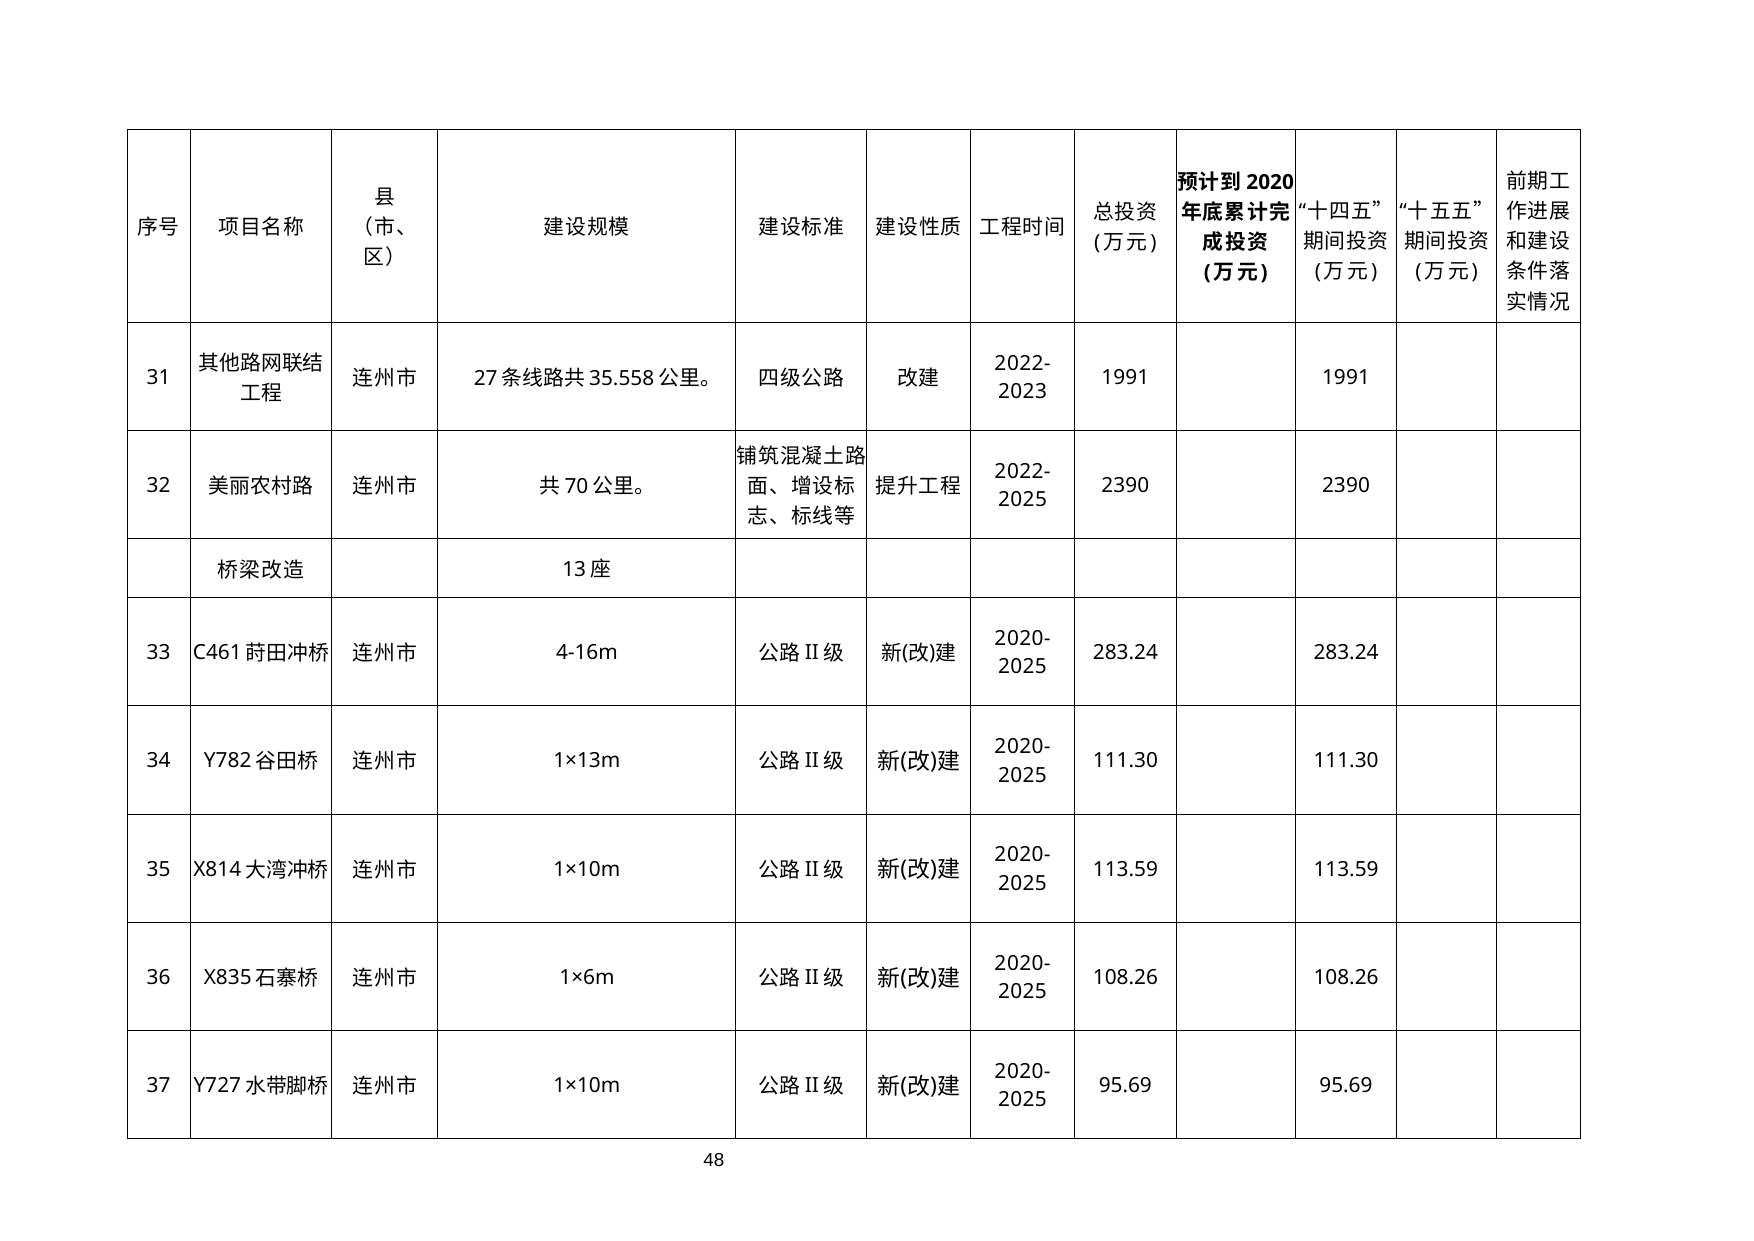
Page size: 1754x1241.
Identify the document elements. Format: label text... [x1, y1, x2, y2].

table_cell [1497, 431, 1580, 538]
table_cell [1177, 431, 1295, 538]
table_cell 1×10m [438, 815, 735, 922]
table_cell 连州市 [332, 815, 437, 922]
table_cell 111.30 [1296, 706, 1396, 814]
table_cell 新(改)建 [867, 706, 970, 814]
table_cell 35 [128, 815, 190, 922]
table_cell [1497, 598, 1580, 705]
table_header “十四五”期间投资 (万元) [1296, 130, 1396, 322]
table_cell [1397, 431, 1496, 538]
table_header 序号 [128, 130, 190, 322]
table_cell 1991 [1296, 323, 1396, 430]
table_cell 2022-2023 [971, 323, 1074, 430]
table_cell [332, 539, 437, 597]
table_cell [1177, 706, 1295, 814]
table_cell 2020-2025 [971, 1031, 1074, 1138]
table_cell 95.69 [1296, 1031, 1396, 1138]
table_cell [1397, 323, 1496, 430]
table_cell [1177, 1031, 1295, 1138]
table_cell [1177, 598, 1295, 705]
table_header 建设性质 [867, 130, 970, 322]
table_cell 95.69 [1075, 1031, 1176, 1138]
table_cell 27条线路共35.558公里。 [438, 323, 735, 430]
table_cell 1991 [1075, 323, 1176, 430]
table_cell 连州市 [332, 598, 437, 705]
table_cell 2022-2025 [971, 431, 1074, 538]
table_cell [1497, 706, 1580, 814]
table_cell 2020-2025 [971, 598, 1074, 705]
table_header 总投资 (万元) [1075, 130, 1176, 322]
table_cell 连州市 [332, 1031, 437, 1138]
table_header “十五五”期间投资 (万元) [1397, 130, 1496, 322]
table_cell [1296, 539, 1396, 597]
table_header 工程时间 [971, 130, 1074, 322]
table_cell 新(改)建 [867, 598, 970, 705]
table_cell [1397, 815, 1496, 922]
table_cell 2020-2025 [971, 706, 1074, 814]
table_cell 提升工程 [867, 431, 970, 538]
table_cell 1×10m [438, 1031, 735, 1138]
table_cell Y782谷田桥 [191, 706, 331, 814]
table_cell 33 [128, 598, 190, 705]
table_cell 2390 [1296, 431, 1396, 538]
table_cell 108.26 [1075, 923, 1176, 1030]
table_cell [1177, 323, 1295, 430]
table_cell [1075, 539, 1176, 597]
table_cell [736, 539, 866, 597]
table_cell [1497, 323, 1580, 430]
table_cell 36 [128, 923, 190, 1030]
table_cell 113.59 [1075, 815, 1176, 922]
table_cell 108.26 [1296, 923, 1396, 1030]
table_cell [1397, 1031, 1496, 1138]
table_cell [1397, 706, 1496, 814]
table_header 预计到2020年底累计完成投资 (万元) [1177, 130, 1295, 322]
table_cell [971, 539, 1074, 597]
table_cell Y727水带脚桥 [191, 1031, 331, 1138]
table_cell [1397, 539, 1496, 597]
table_cell 283.24 [1296, 598, 1396, 705]
table_cell [1397, 598, 1496, 705]
table_cell [1177, 815, 1295, 922]
table_cell C461莳田冲桥 [191, 598, 331, 705]
table_cell 32 [128, 431, 190, 538]
table_header 建设规模 [438, 130, 735, 322]
table_cell [1497, 539, 1580, 597]
table_cell 其他路网联结工程 [191, 323, 331, 430]
table_cell [1497, 923, 1580, 1030]
table_cell 2390 [1075, 431, 1176, 538]
table_cell X814大湾冲桥 [191, 815, 331, 922]
table_cell 2020-2025 [971, 815, 1074, 922]
table_cell 四级公路 [736, 323, 866, 430]
table_header 前期工作进展和建设条件落实情况 [1497, 130, 1580, 322]
table_cell [1497, 1031, 1580, 1138]
table_cell 4-16m [438, 598, 735, 705]
table_cell 公路II级 [736, 923, 866, 1030]
table_header 县 （市、区） [332, 130, 437, 322]
table_cell 桥梁改造 [191, 539, 331, 597]
table_cell [1177, 923, 1295, 1030]
table_cell 13座 [438, 539, 735, 597]
table_cell 连州市 [332, 923, 437, 1030]
table_cell 1×13m [438, 706, 735, 814]
table_cell 1×6m [438, 923, 735, 1030]
table_cell 公路II级 [736, 598, 866, 705]
table_cell 111.30 [1075, 706, 1176, 814]
table_cell 连州市 [332, 706, 437, 814]
table_cell [1177, 539, 1295, 597]
table_cell 公路II级 [736, 1031, 866, 1138]
table_cell 31 [128, 323, 190, 430]
table_cell 铺筑混凝土路面、增设标志、标线等 [736, 431, 866, 538]
table_cell 共70公里。 [438, 431, 735, 538]
table_cell 113.59 [1296, 815, 1396, 922]
table_cell 34 [128, 706, 190, 814]
table_cell 改建 [867, 323, 970, 430]
table_cell [128, 539, 190, 597]
table_cell X835石寨桥 [191, 923, 331, 1030]
table_cell 连州市 [332, 431, 437, 538]
table_cell 新(改)建 [867, 815, 970, 922]
table_cell [1497, 815, 1580, 922]
table_cell 连州市 [332, 323, 437, 430]
table_cell 新(改)建 [867, 923, 970, 1030]
table_cell 新(改)建 [867, 1031, 970, 1138]
table_cell 美丽农村路 [191, 431, 331, 538]
table_header 项目名称 [191, 130, 331, 322]
table_cell 公路II级 [736, 706, 866, 814]
table_cell 公路II级 [736, 815, 866, 922]
table_cell 2020-2025 [971, 923, 1074, 1030]
table_cell 37 [128, 1031, 190, 1138]
table_cell [867, 539, 970, 597]
table_cell 283.24 [1075, 598, 1176, 705]
table_cell [1397, 923, 1496, 1030]
table_header 建设标准 [736, 130, 866, 322]
